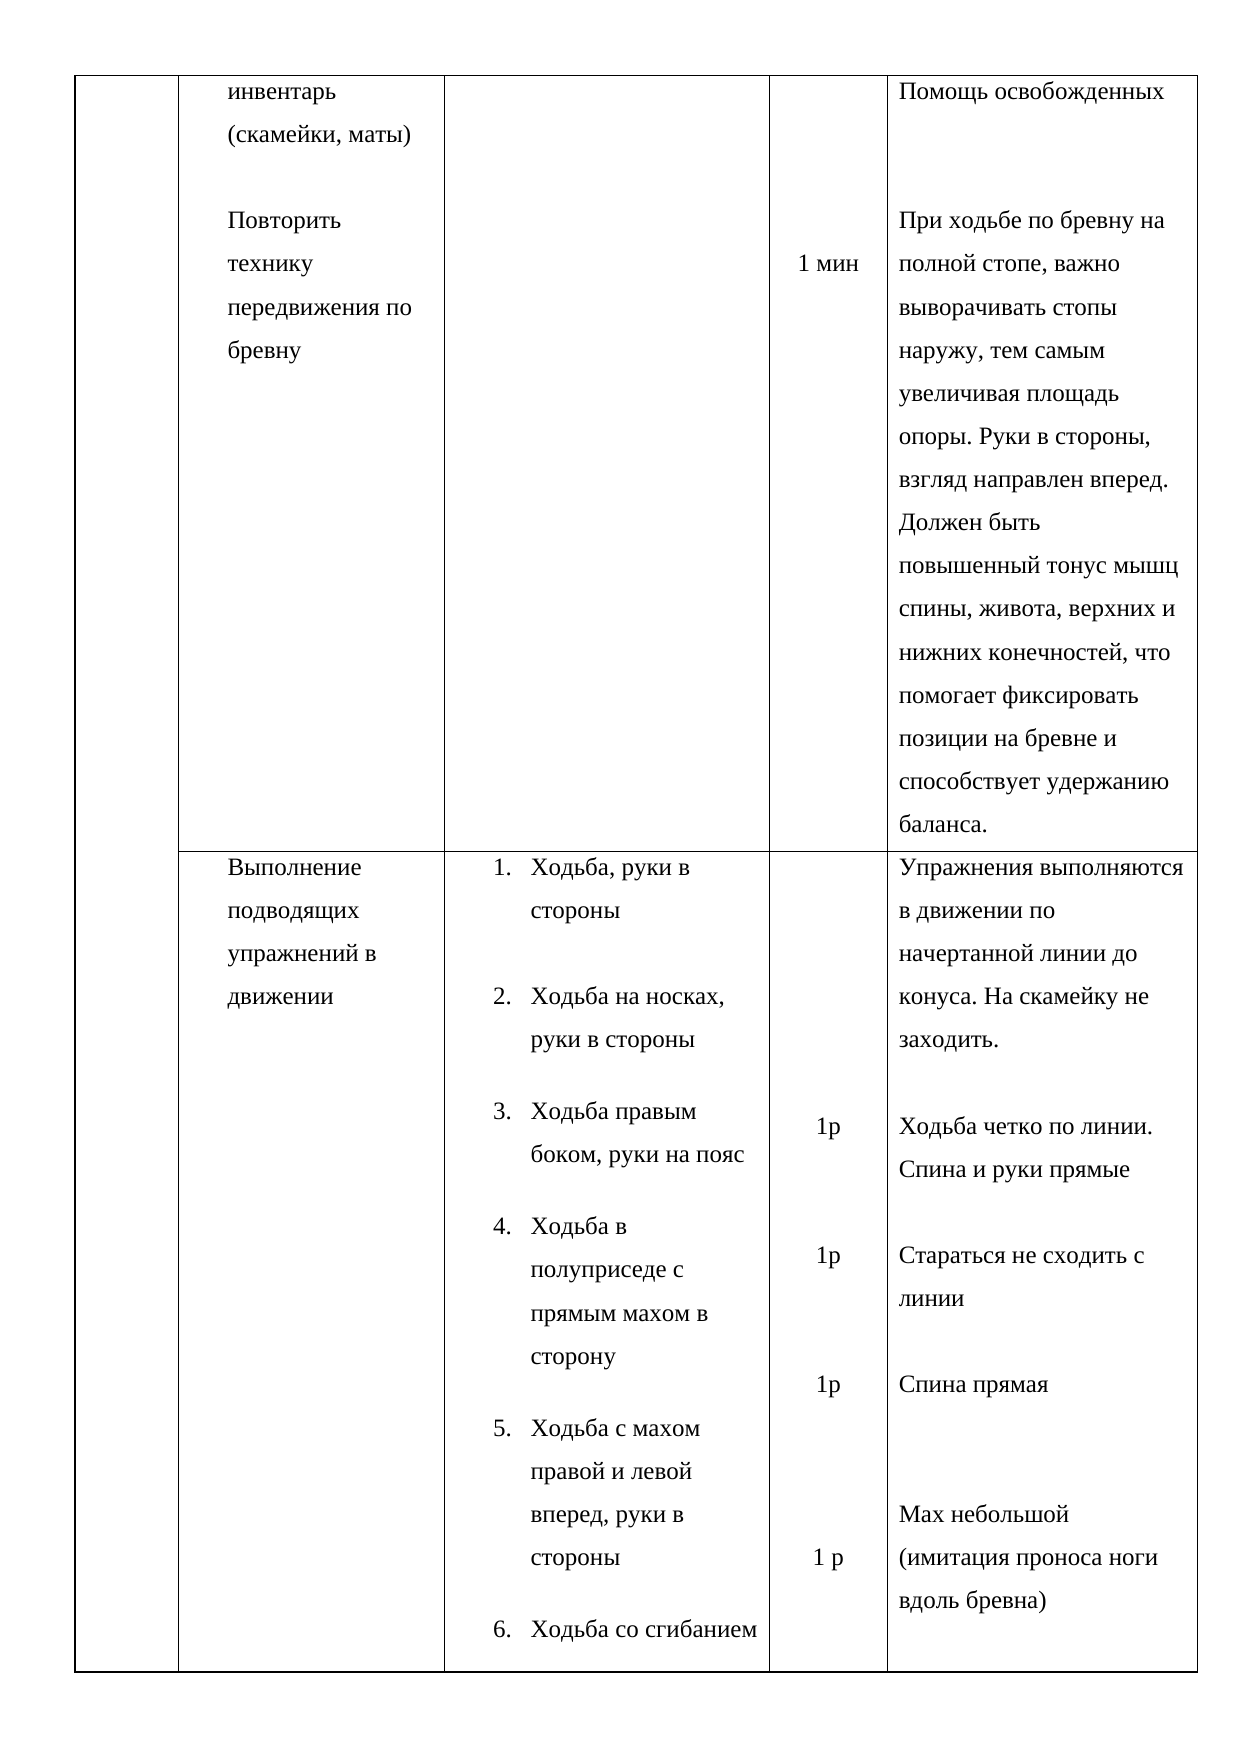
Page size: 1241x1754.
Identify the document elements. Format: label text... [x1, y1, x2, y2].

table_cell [888, 852, 1197, 1671]
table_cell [179, 76, 444, 851]
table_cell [179, 852, 444, 1671]
table_cell 30 сек 1 мин [770, 76, 887, 851]
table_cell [888, 76, 1197, 851]
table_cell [445, 76, 769, 851]
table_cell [770, 852, 887, 1671]
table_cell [445, 852, 769, 1671]
